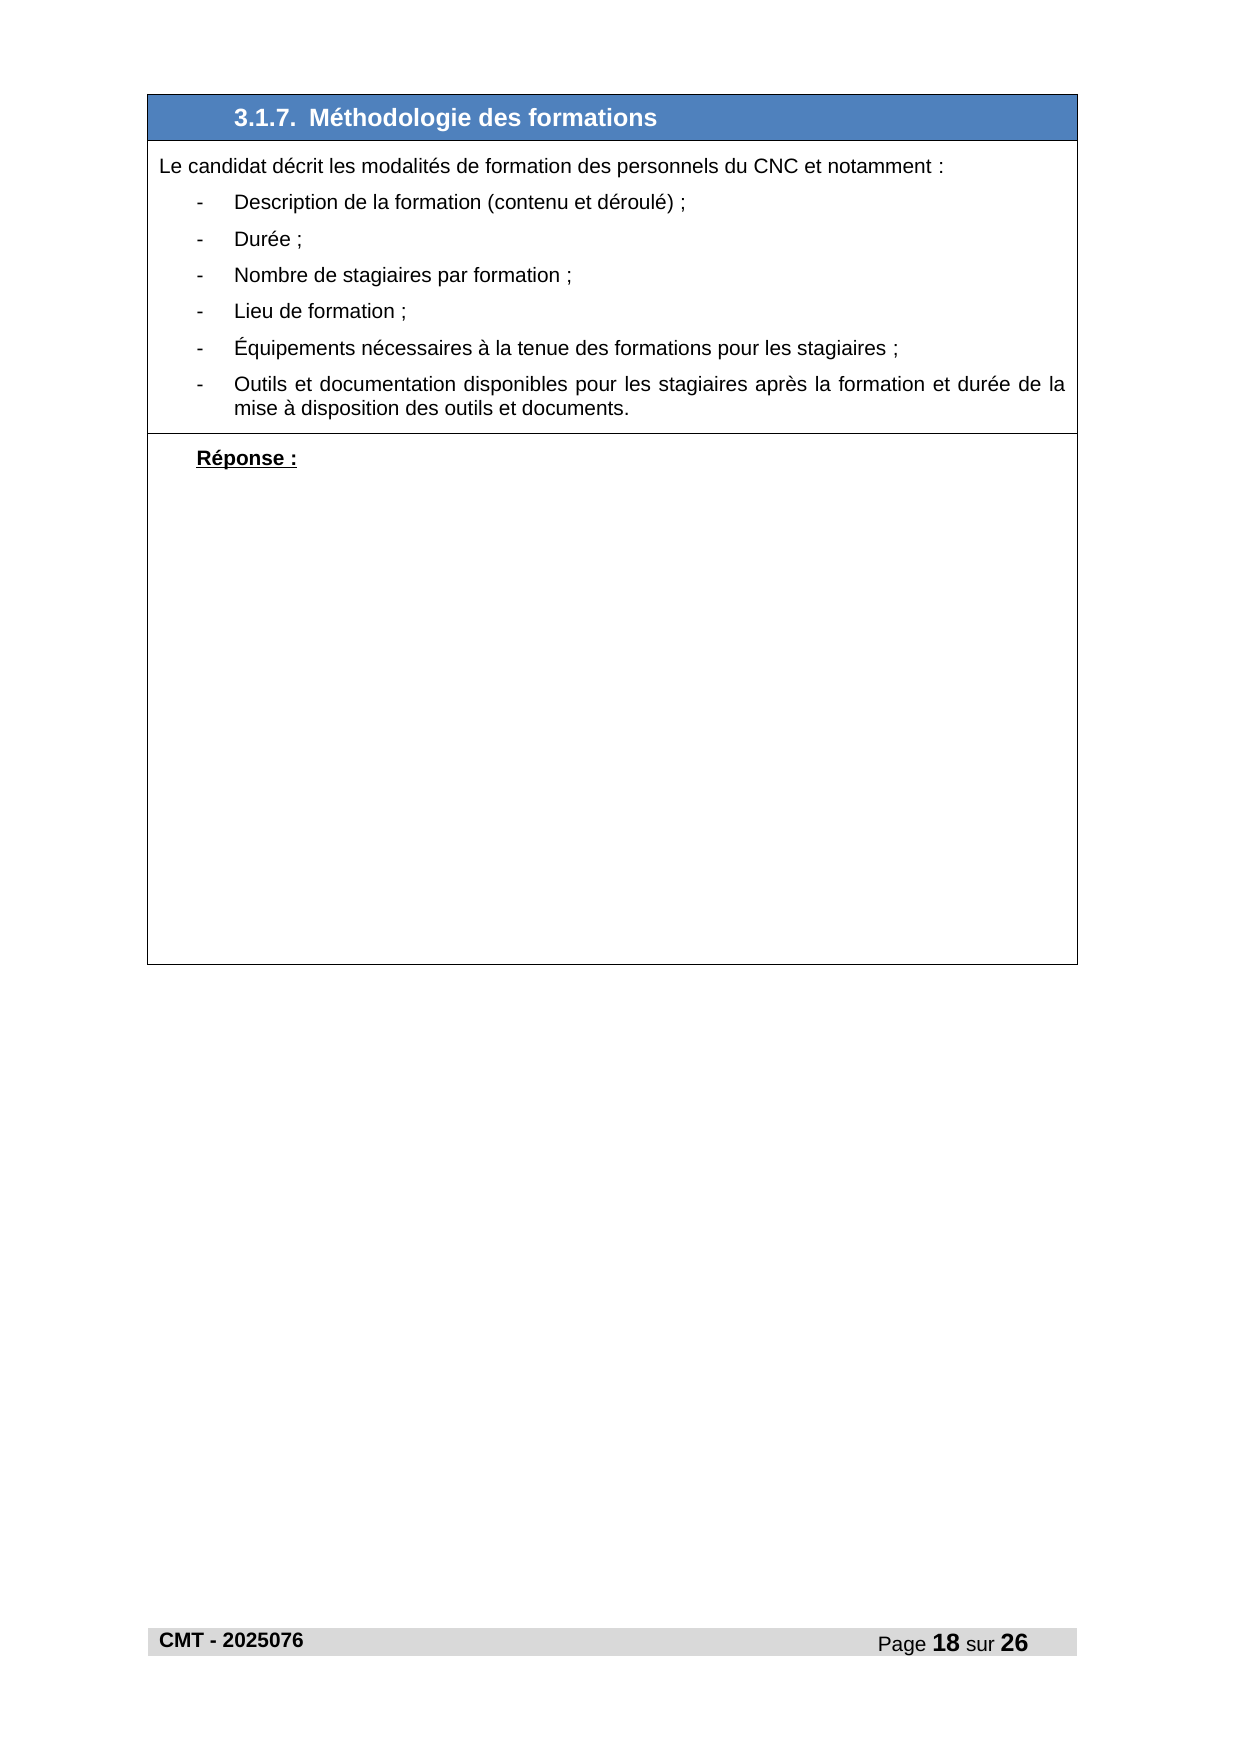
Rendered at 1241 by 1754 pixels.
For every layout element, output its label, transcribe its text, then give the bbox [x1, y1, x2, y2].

table_header Méthodologie des formations [148, 95, 1077, 140]
table_cell Réponse : [148, 434, 1077, 964]
table_cell Le candidat décrit les modalités de formation des personnels du CNC et notamment : Description de la formation (contenu et déroulé) ; Durée ; Nombre de stagiaires par formation ; Lieu de formation ; Équipements nécessaires à la tenue des formations pour les stagiaires ; Outils et documentation disponibles pour les stagiaires après la formation et durée de la mise à disposition des outils et documents. [148, 141, 1077, 433]
